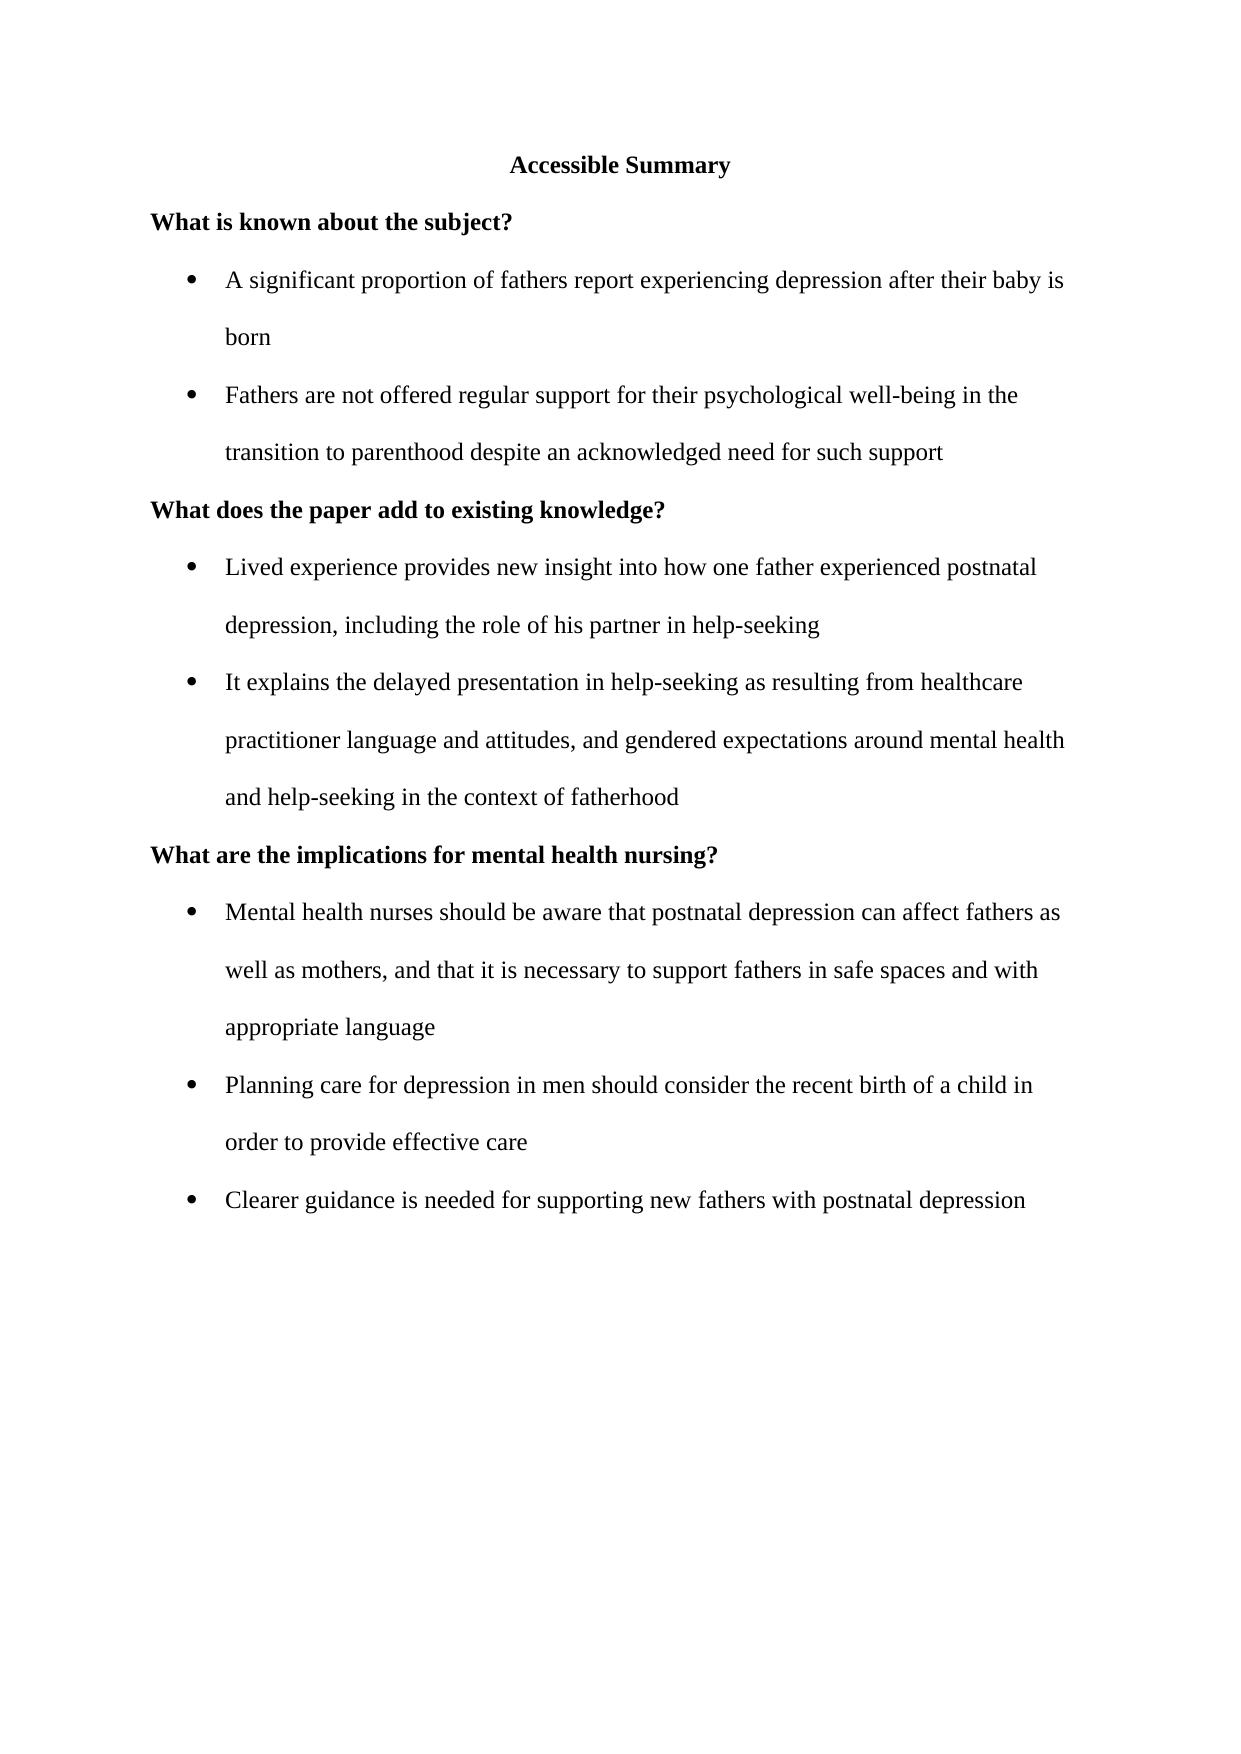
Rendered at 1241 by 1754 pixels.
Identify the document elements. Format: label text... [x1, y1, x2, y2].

list It explains the delayed presentation in help-seeking as resulting from healthcare practitioner language and attitudes, and gendered expectations around mental health and help-seeking in the context of fatherhood [187, 667, 1090, 811]
text What is known about the subject? [150, 207, 1090, 236]
subtitle Accessible Summary [150, 150, 1090, 179]
list Planning care for depression in men should consider the recent birth of a child in order to provide effective care [187, 1070, 1090, 1156]
text What are the implications for mental health nursing? [150, 840, 1090, 869]
list Clearer guidance is needed for supporting new fathers with postnatal depression [187, 1185, 1090, 1214]
list A significant proportion of fathers report experiencing depression after their baby is born [187, 265, 1090, 351]
text What does the paper add to existing knowledge? [150, 495, 1090, 524]
list Mental health nurses should be aware that postnatal depression can affect fathers as well as mothers, and that it is necessary to support fathers in safe spaces and with appropriate language [187, 897, 1090, 1041]
list Fathers are not offered regular support for their psychological well-being in the transition to parenthood despite an acknowledged need for such support [187, 380, 1090, 466]
list Lived experience provides new insight into how one father experienced postnatal depression, including the role of his partner in help-seeking [187, 552, 1090, 639]
